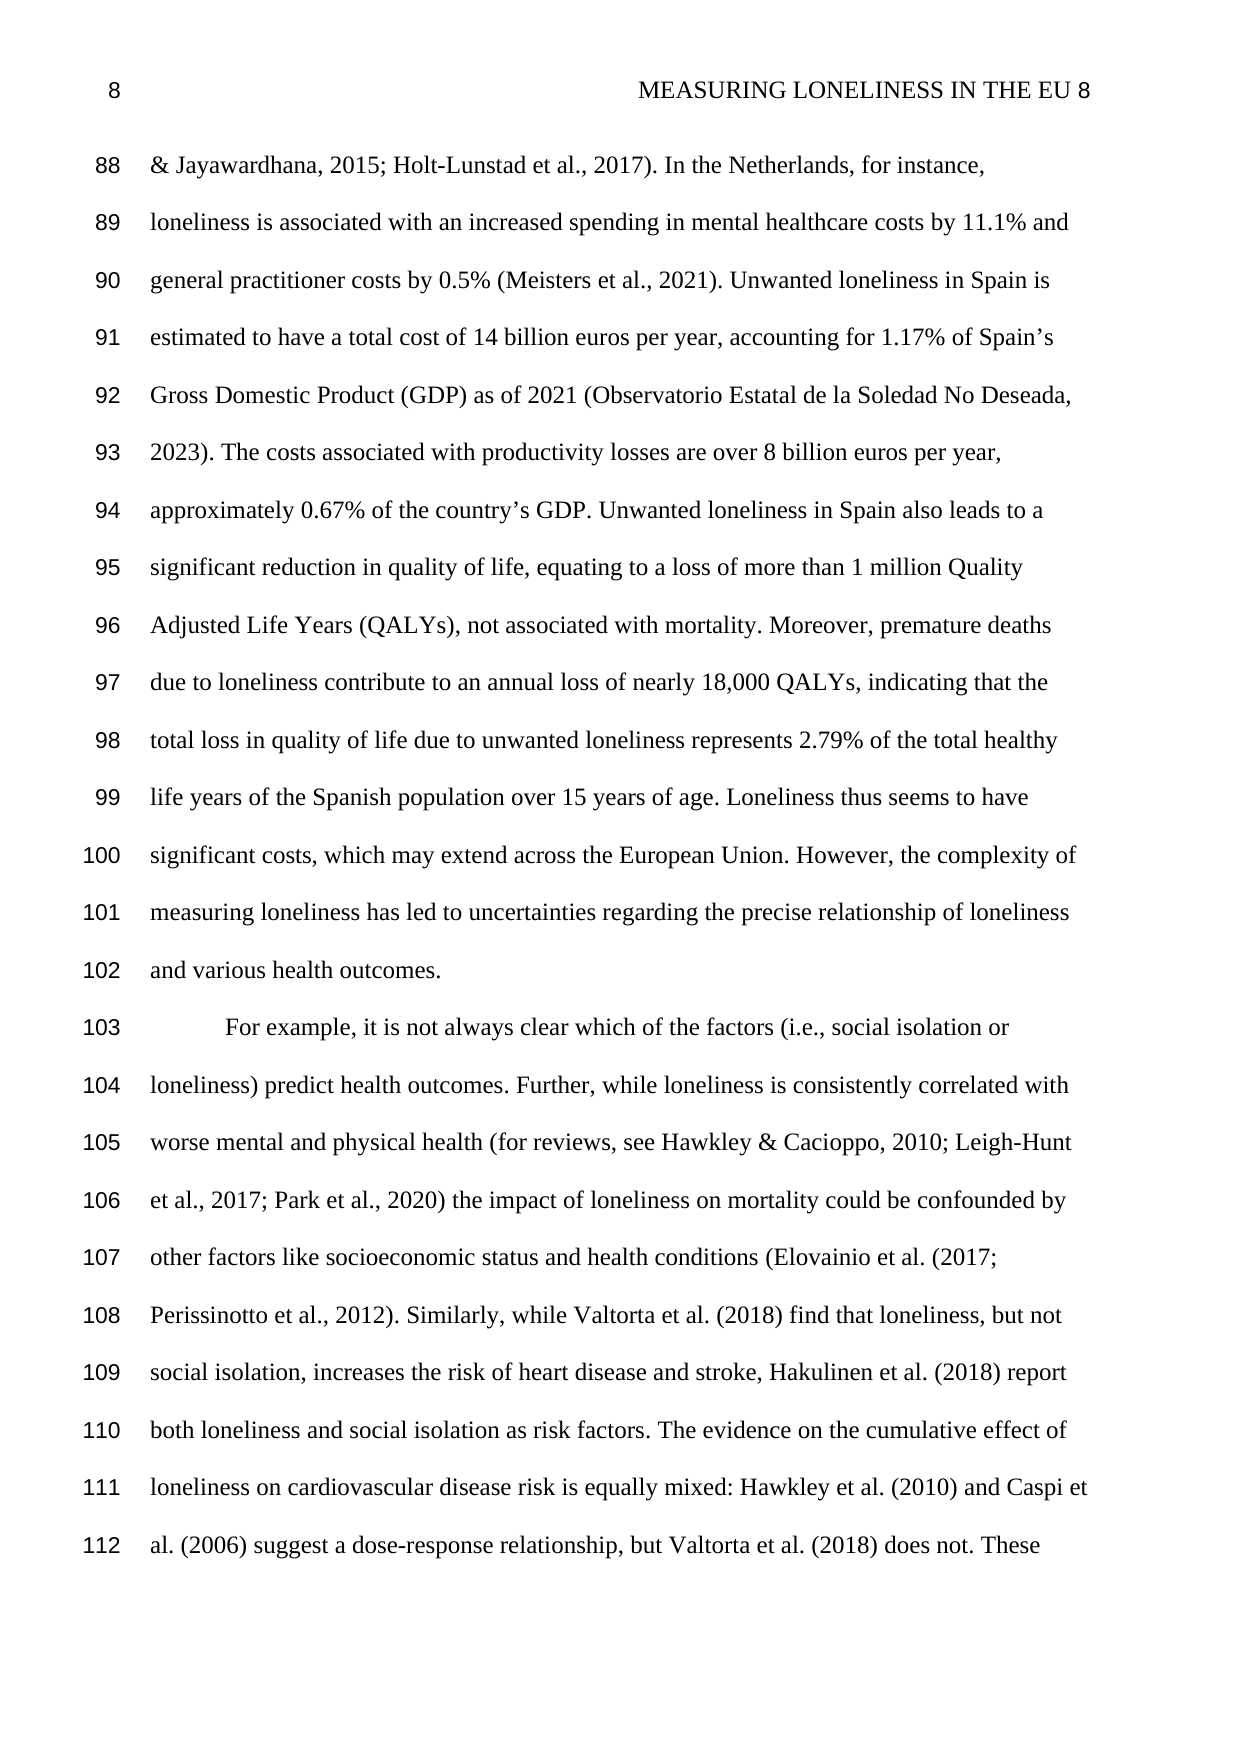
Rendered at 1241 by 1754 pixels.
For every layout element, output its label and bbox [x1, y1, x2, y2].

text [150, 1012, 1090, 1559]
text [150, 150, 1090, 984]
